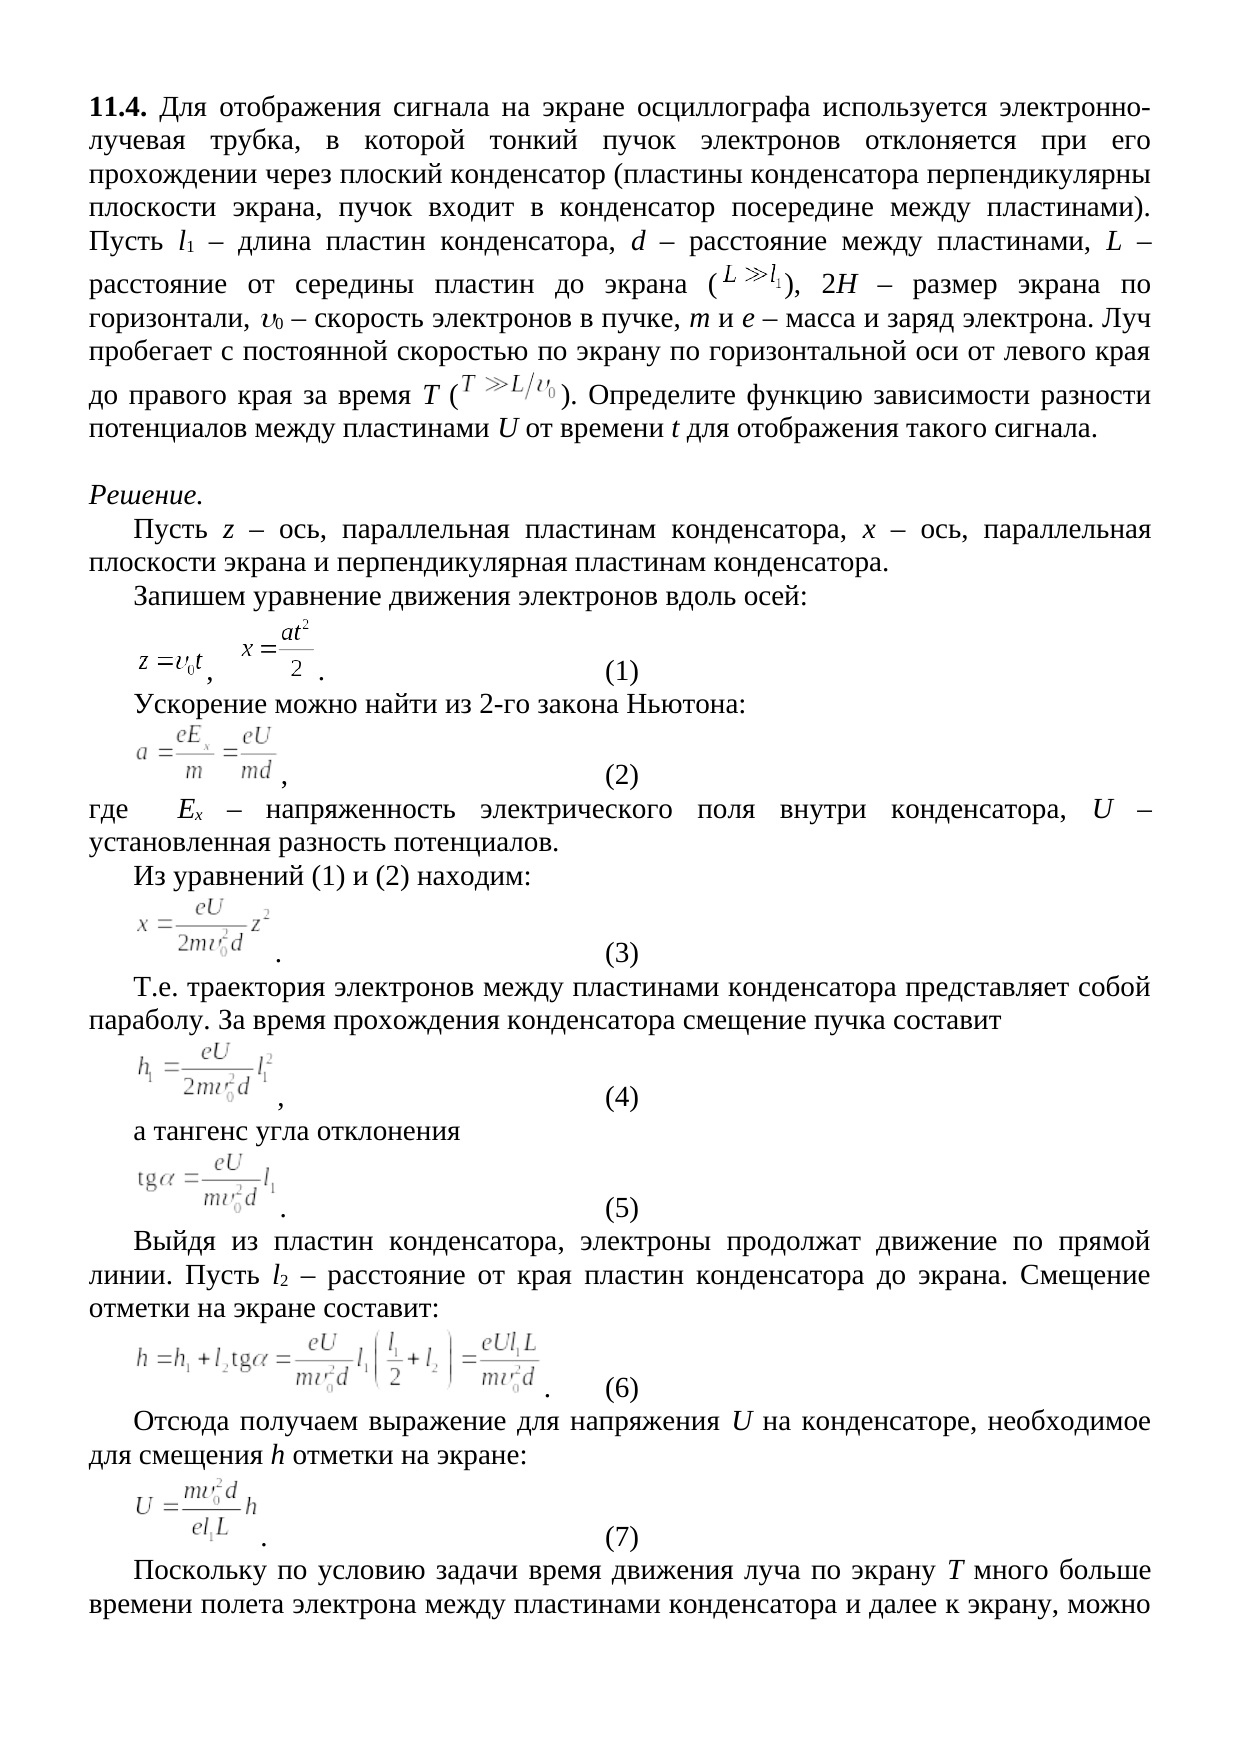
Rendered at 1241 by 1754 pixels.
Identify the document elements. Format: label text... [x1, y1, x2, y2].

text Выйдя из пластин конденсатора, электроны продолжат движение по прямой линии. Пусть l2 – расстояние от края пластин конденсатора до экрана. Смещение отметки на экране составит: [89, 1223, 1152, 1324]
text 11.4. Для отображения сигнала на экране осциллографа используется электронно-лучевая трубка, в которой тонкий пучок электронов отклоняется при его прохождении через плоский конденсатор (пластины конденсатора перпендикулярны плоскости экрана, пучок входит в конденсатор посередине между пластинами). Пусть l1 – длина пластин конденсатора, d – расстояние между пластинами, L – расстояние от середины пластин до экрана (), 2H – размер экрана по горизонтали, 0 – скорость электронов в пучке, m и e – масса и заряд электрона. Луч пробегает с постоянной скоростью по экрану по горизонтальной оси от левого края до правого края за время T (). Определите функцию зависимости разности потенциалов между пластинами U от времени t для отображения такого сигнала. [89, 89, 1152, 444]
text . (5) [89, 1146, 1152, 1223]
text . (7) [89, 1471, 1152, 1552]
text . (6) [89, 1324, 1152, 1403]
text где Ex – напряженность электрического поля внутри конденсатора, U – установленная разность потенциалов. [89, 791, 1152, 858]
text Решение. [89, 477, 1152, 511]
text , (4) [89, 1036, 1152, 1113]
text , (2) [89, 720, 1152, 791]
text Запишем уравнение движения электронов вдоль осей: [89, 578, 1152, 612]
text Из уравнений (1) и (2) находим: [89, 858, 1152, 892]
text Пусть z – ось, параллельная пластинам конденсатора, x – ось, параллельная плоскости экрана и перпендикулярная пластинам конденсатора. [89, 511, 1152, 578]
text Т.е. траектория электронов между пластинами конденсатора представляет собой параболу. За время прохождения конденсатора смещение пучка составит [89, 969, 1152, 1036]
text . (3) [89, 892, 1152, 969]
text а тангенс угла отклонения [89, 1113, 1152, 1146]
text , . (1) [89, 612, 1152, 686]
text Отсюда получаем выражение для напряжения U на конденсаторе, необходимое для смещения h отметки на экране: [89, 1403, 1152, 1471]
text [89, 1552, 1152, 1619]
text Ускорение можно найти из 2-го закона Ньютона: [89, 686, 1152, 720]
